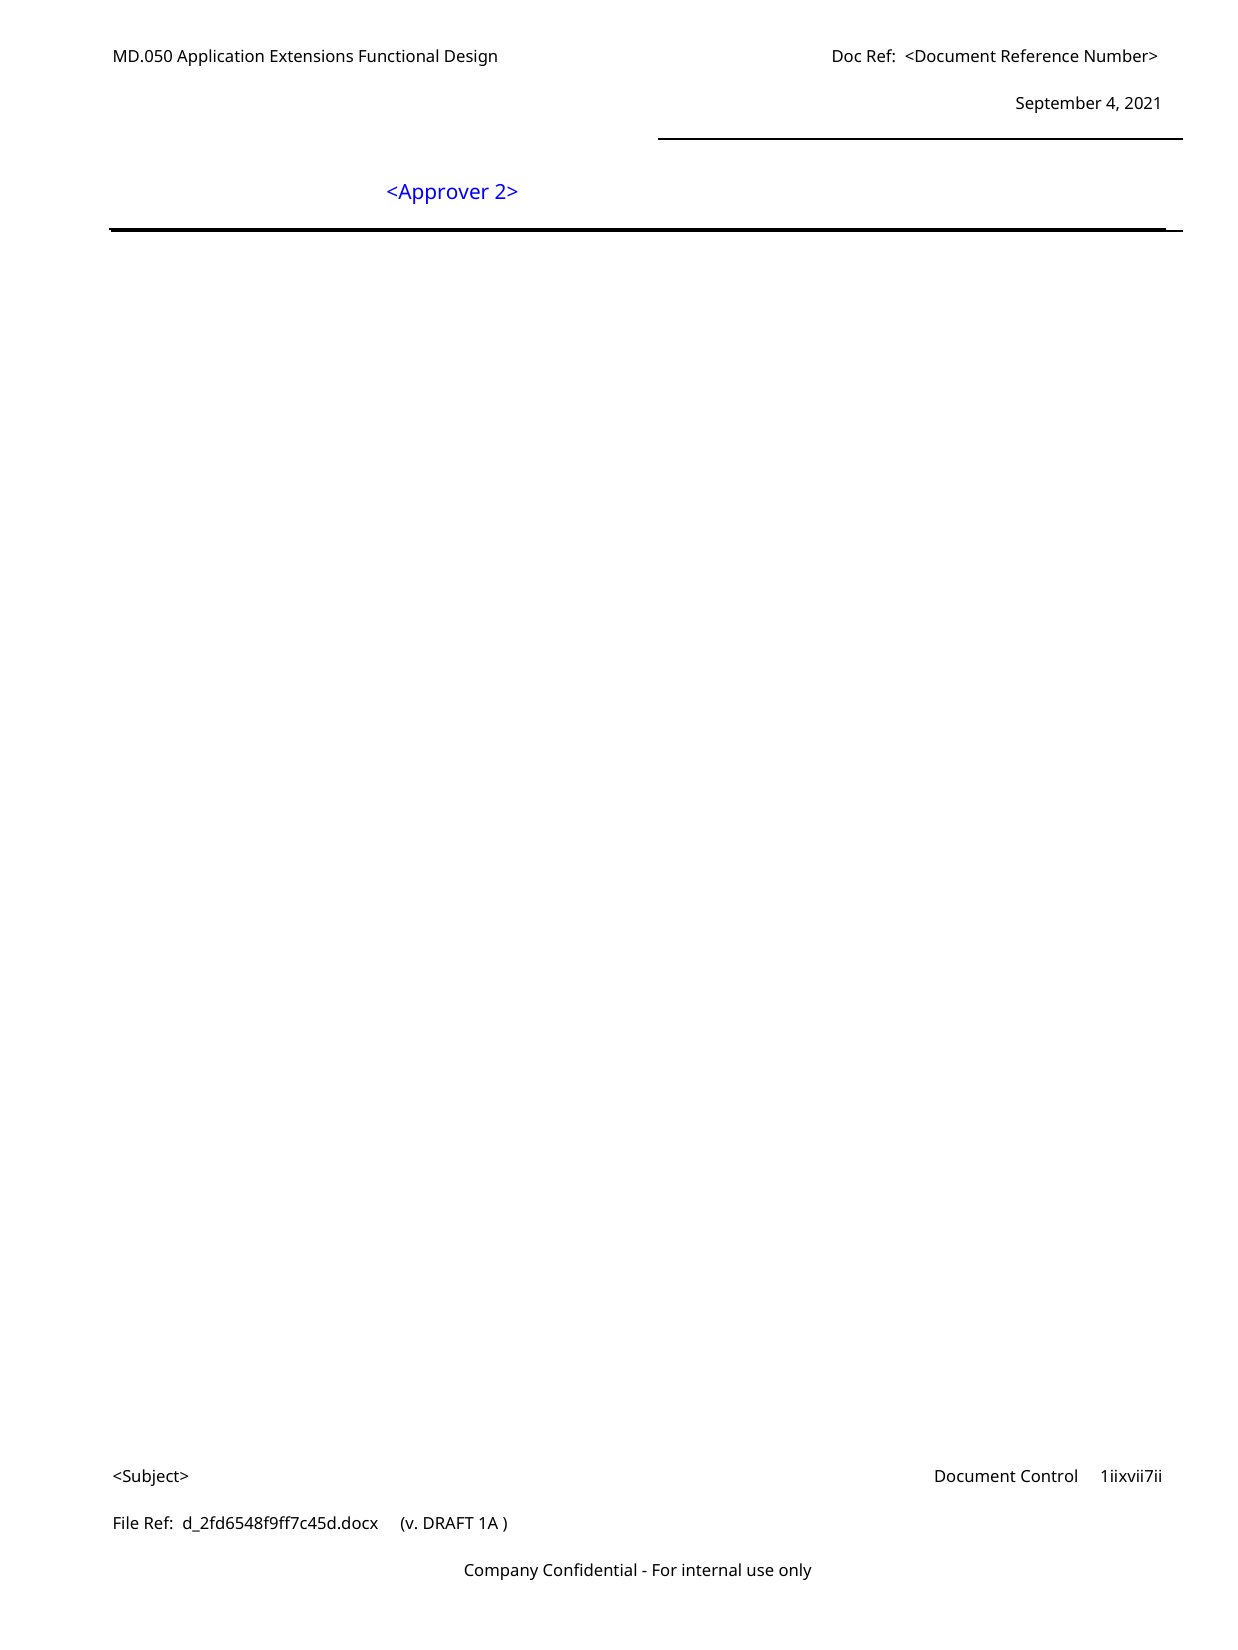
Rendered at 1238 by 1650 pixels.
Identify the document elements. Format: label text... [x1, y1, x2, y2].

table_cell [658, 140, 1183, 230]
table_cell <Approver 2> [375, 138, 658, 228]
